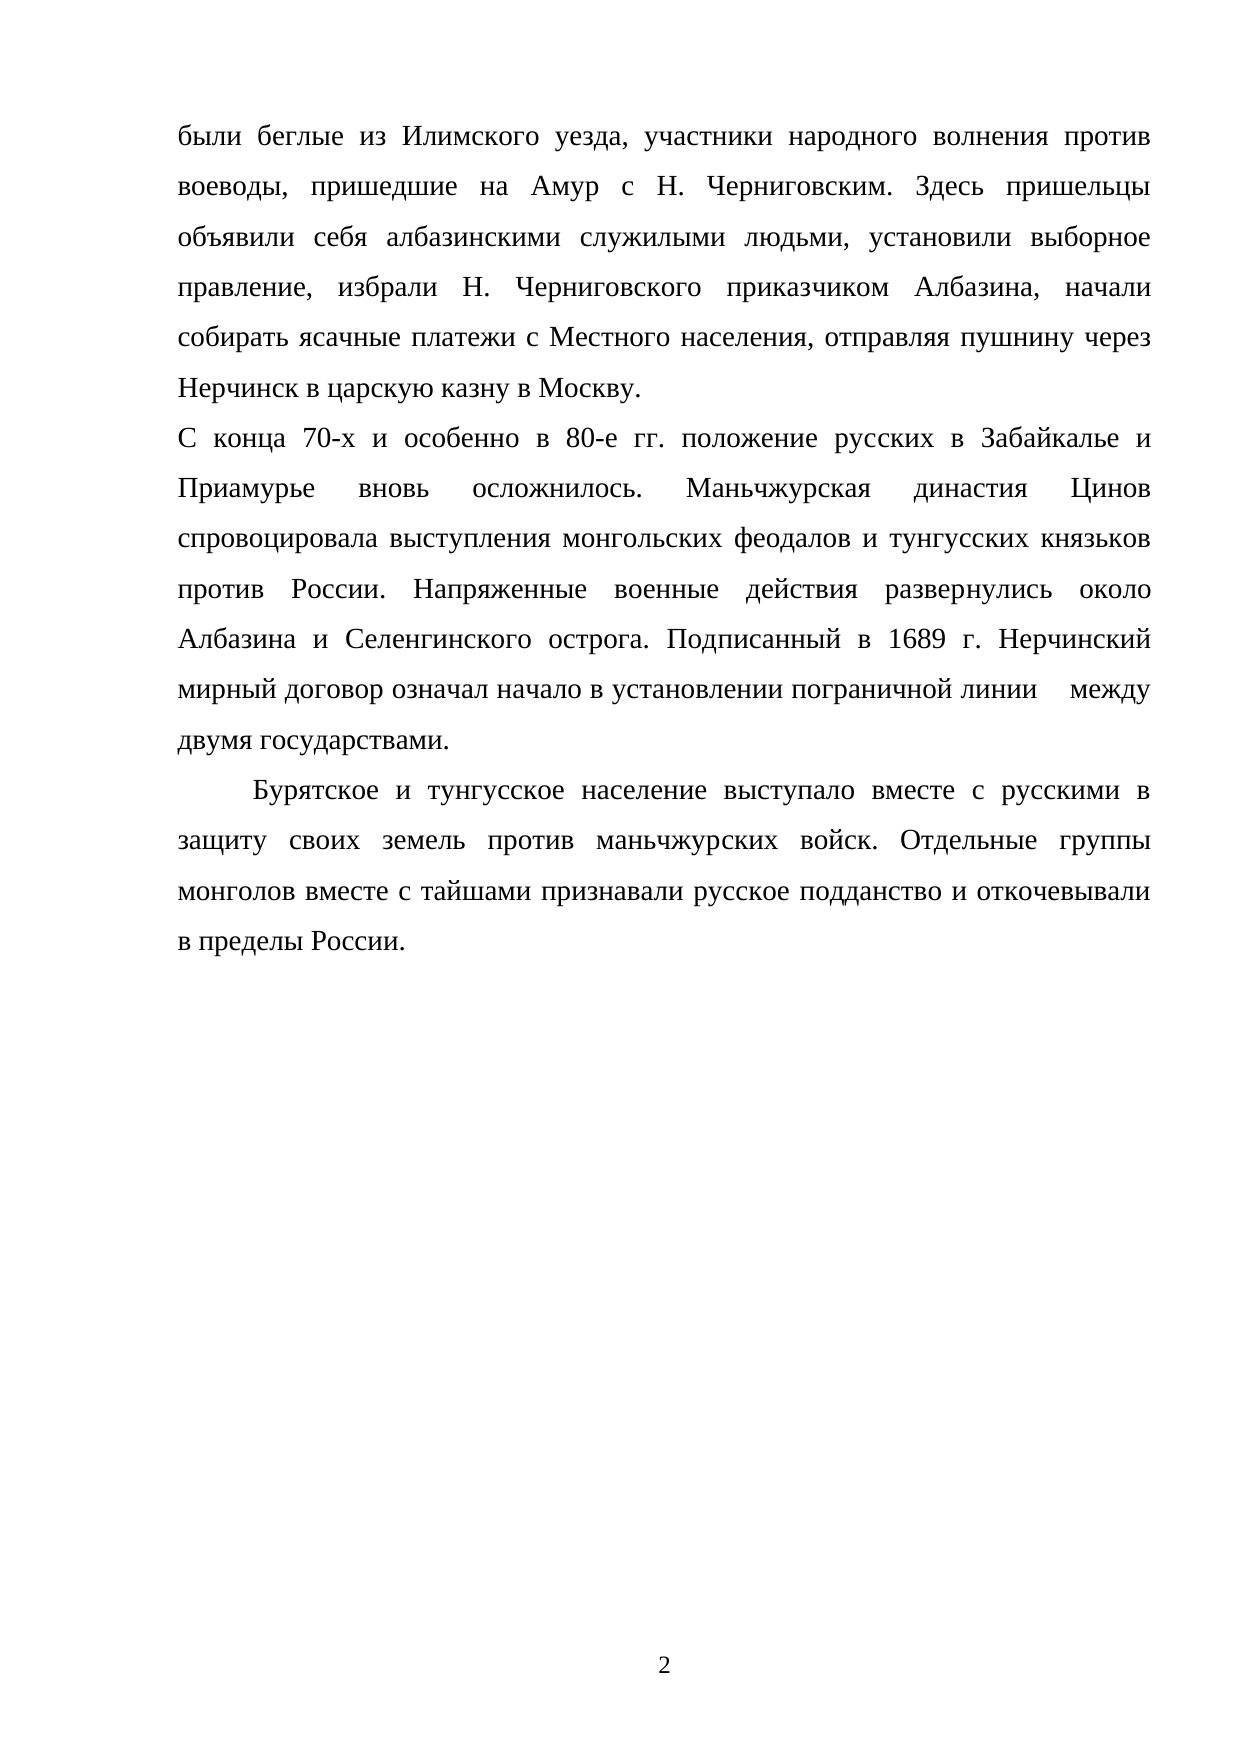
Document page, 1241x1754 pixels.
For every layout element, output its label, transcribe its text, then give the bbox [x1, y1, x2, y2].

text Бурятское и тунгусское население выступало вместе с русскими в защиту своих земель против маньчжурских войск. Отдельные группы монголов вместе с тайшами признавали русское подданство и откочевывали в пределы России. [177, 772, 1152, 957]
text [177, 118, 1152, 403]
text С конца 70-х и особенно в 80-е гг. положение русских в Забайкалье и Приамурье вновь осложнилось. Маньчжурская династия Цинов спровоцировала выступления монгольских феодалов и тунгусских князьков против России. Напряженные военные действия развернулись около Албазина и Селенгинского острога. Подписанный в 1689 г. Нерчинский мирный договор означал начало в установлении пограничной линии между двумя государствами. [177, 420, 1152, 755]
